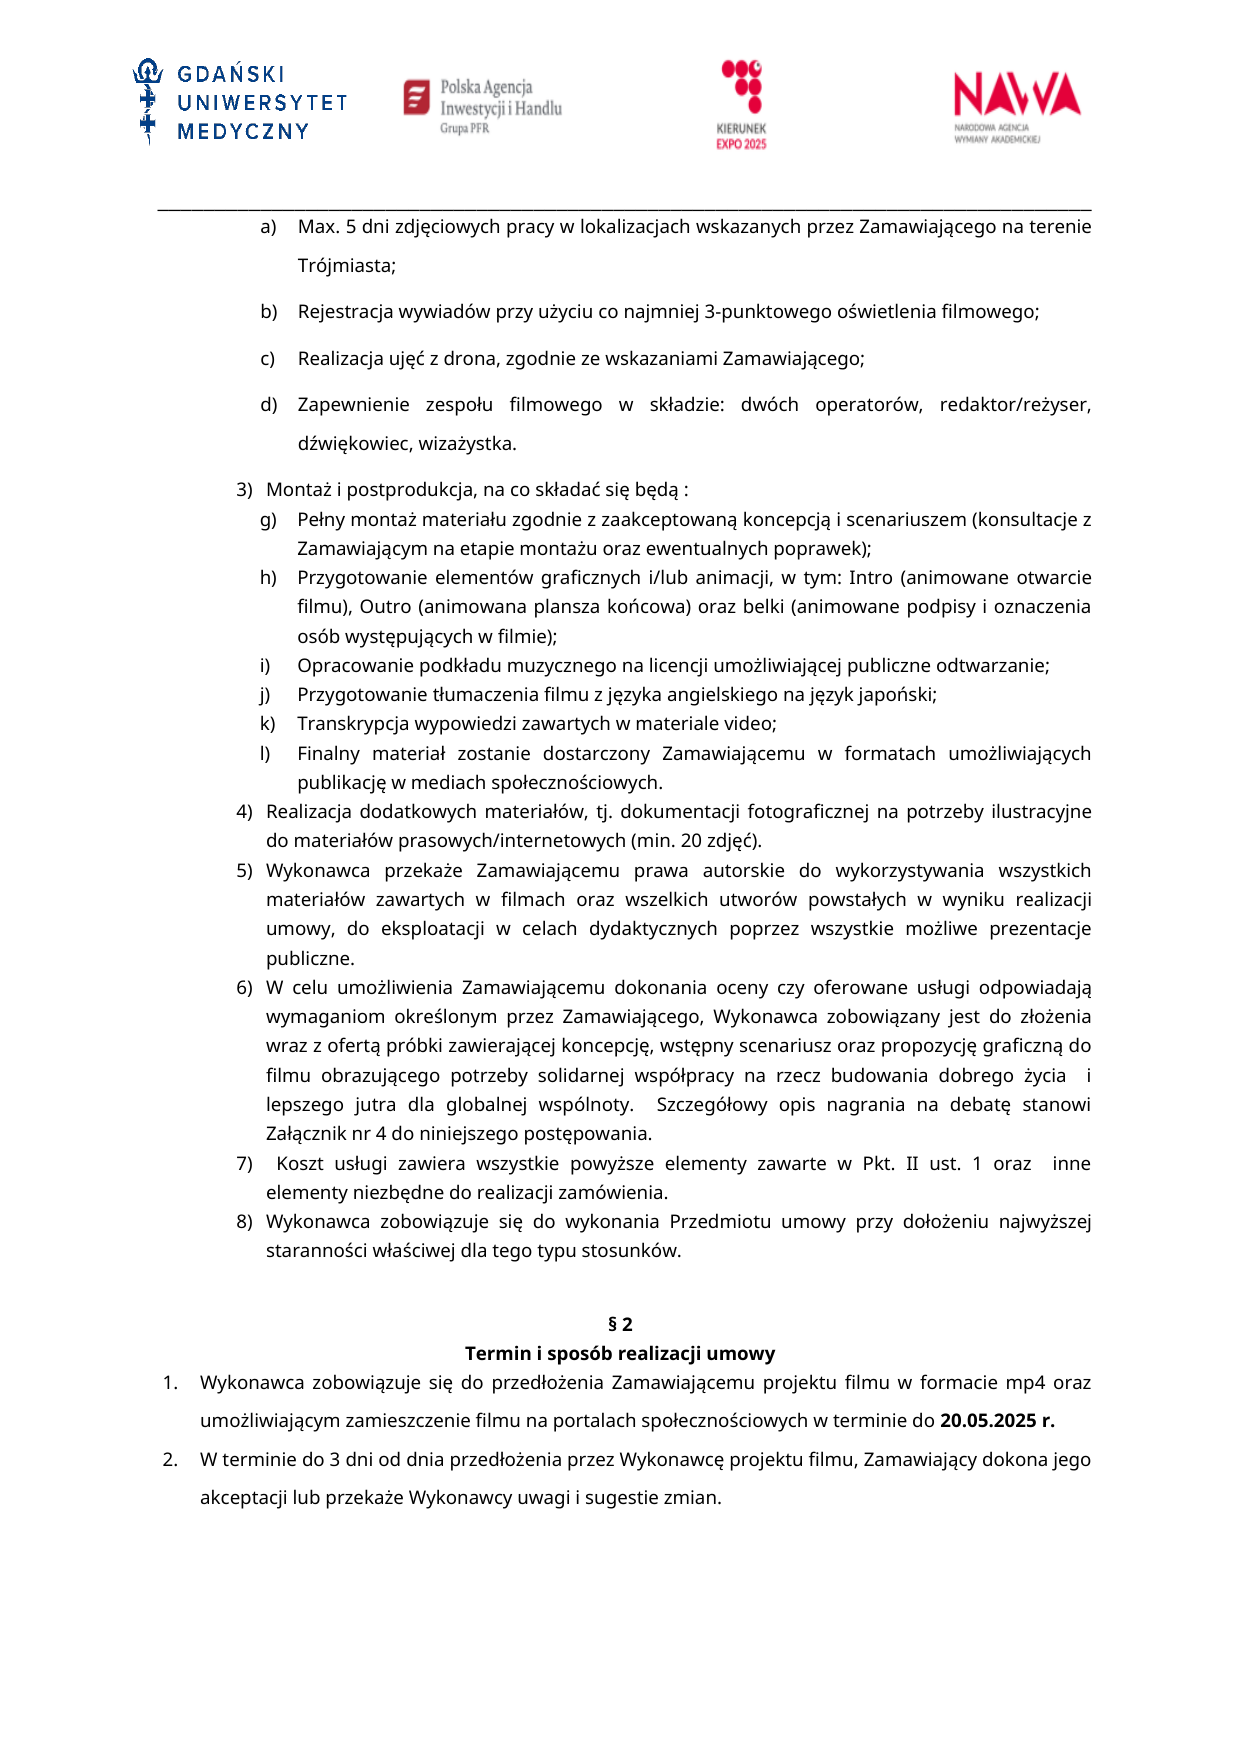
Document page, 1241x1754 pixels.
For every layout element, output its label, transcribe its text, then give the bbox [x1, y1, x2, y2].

list Wykonawca przekaże Zamawiającemu prawa autorskie do wykorzystywania wszystkich materiałów zawartych w filmach oraz wszelkich utworów powstałych w wyniku realizacji umowy, do eksploatacji w celach dydaktycznych poprzez wszystkie możliwe prezentacje publiczne. [236, 857, 1093, 970]
list Koszt usługi zawiera wszystkie powyższe elementy zawarte w Pkt. II ust. 1 oraz inne elementy niezbędne do realizacji zamówienia. [236, 1150, 1093, 1204]
list Max. 5 dni zdjęciowych pracy w lokalizacjach wskazanych przez Zamawiającego na terenie Trójmiasta; [260, 214, 1093, 278]
list Wykonawca zobowiązuje się do przedłożenia Zamawiającemu projektu filmu w formacie mp4 oraz umożliwiającym zamieszczenie filmu na portalach społecznościowych w terminie do 20.05.2025 r. [162, 1369, 1093, 1433]
text § 2 [148, 1311, 1093, 1336]
list Wykonawca zobowiązuje się do wykonania Przedmiotu umowy przy dołożeniu najwyższej staranności właściwej dla tego typu stosunków. [236, 1208, 1093, 1263]
list Przygotowanie elementów graficznych i/lub animacji, w tym: Intro (animowane otwarcie filmu), Outro (animowana plansza końcowa) oraz belki (animowane podpisy i oznaczenia osób występujących w filmie); [259, 564, 1093, 648]
list Pełny montaż materiału zgodnie z zaakceptowaną koncepcją i scenariuszem (konsultacje z Zamawiającym na etapie montażu oraz ewentualnych poprawek); [259, 506, 1093, 561]
list Rejestracja wywiadów przy użyciu co najmniej 3-punktowego oświetlenia filmowego; [260, 299, 1093, 324]
list Transkrypcja wypowiedzi zawartych w materiale video; [259, 711, 1093, 736]
list W terminie do 3 dni od dnia przedłożenia przez Wykonawcę projektu filmu, Zamawiający dokona jego akceptacji lub przekaże Wykonawcy uwagi i sugestie zmian. [162, 1446, 1093, 1509]
list Zapewnienie zespołu filmowego w składzie: dwóch operatorów, redaktor/reżyser, dźwiękowiec, wizażystka. [260, 392, 1093, 456]
picture [132, 58, 347, 148]
list Realizacja ujęć z drona, zgodnie ze wskazaniami Zamawiającego; [260, 345, 1093, 371]
picture [391, 29, 1093, 186]
list Opracowanie podkładu muzycznego na licencji umożliwiającej publiczne odtwarzanie; [259, 652, 1093, 678]
list Finalny materiał zostanie dostarczony Zamawiającemu w formatach umożliwiających publikację w mediach społecznościowych. [259, 740, 1093, 795]
list Montaż i postprodukcja, na co składać się będą : [236, 477, 1093, 502]
list W celu umożliwienia Zamawiającemu dokonania oceny czy oferowane usługi odpowiadają wymaganiom określonym przez Zamawiającego, Wykonawca zobowiązany jest do złożenia wraz z ofertą próbki zawierającej koncepcję, wstępny scenariusz oraz propozycję graficzną do filmu obrazującego potrzeby solidarnej współpracy na rzecz budowania dobrego życia i lepszego jutra dla globalnej wspólnoty. Szczegółowy opis nagrania na debatę stanowi Załącznik nr 4 do niniejszego postępowania. [236, 974, 1093, 1146]
list Przygotowanie tłumaczenia filmu z języka angielskiego na język japoński; [259, 681, 1093, 707]
list Realizacja dodatkowych materiałów, tj. dokumentacji fotograficznej na potrzeby ilustracyjne do materiałów prasowych/internetowych (min. 20 zdjęć). [236, 798, 1093, 853]
text Termin i sposób realizacji umowy [148, 1340, 1093, 1366]
